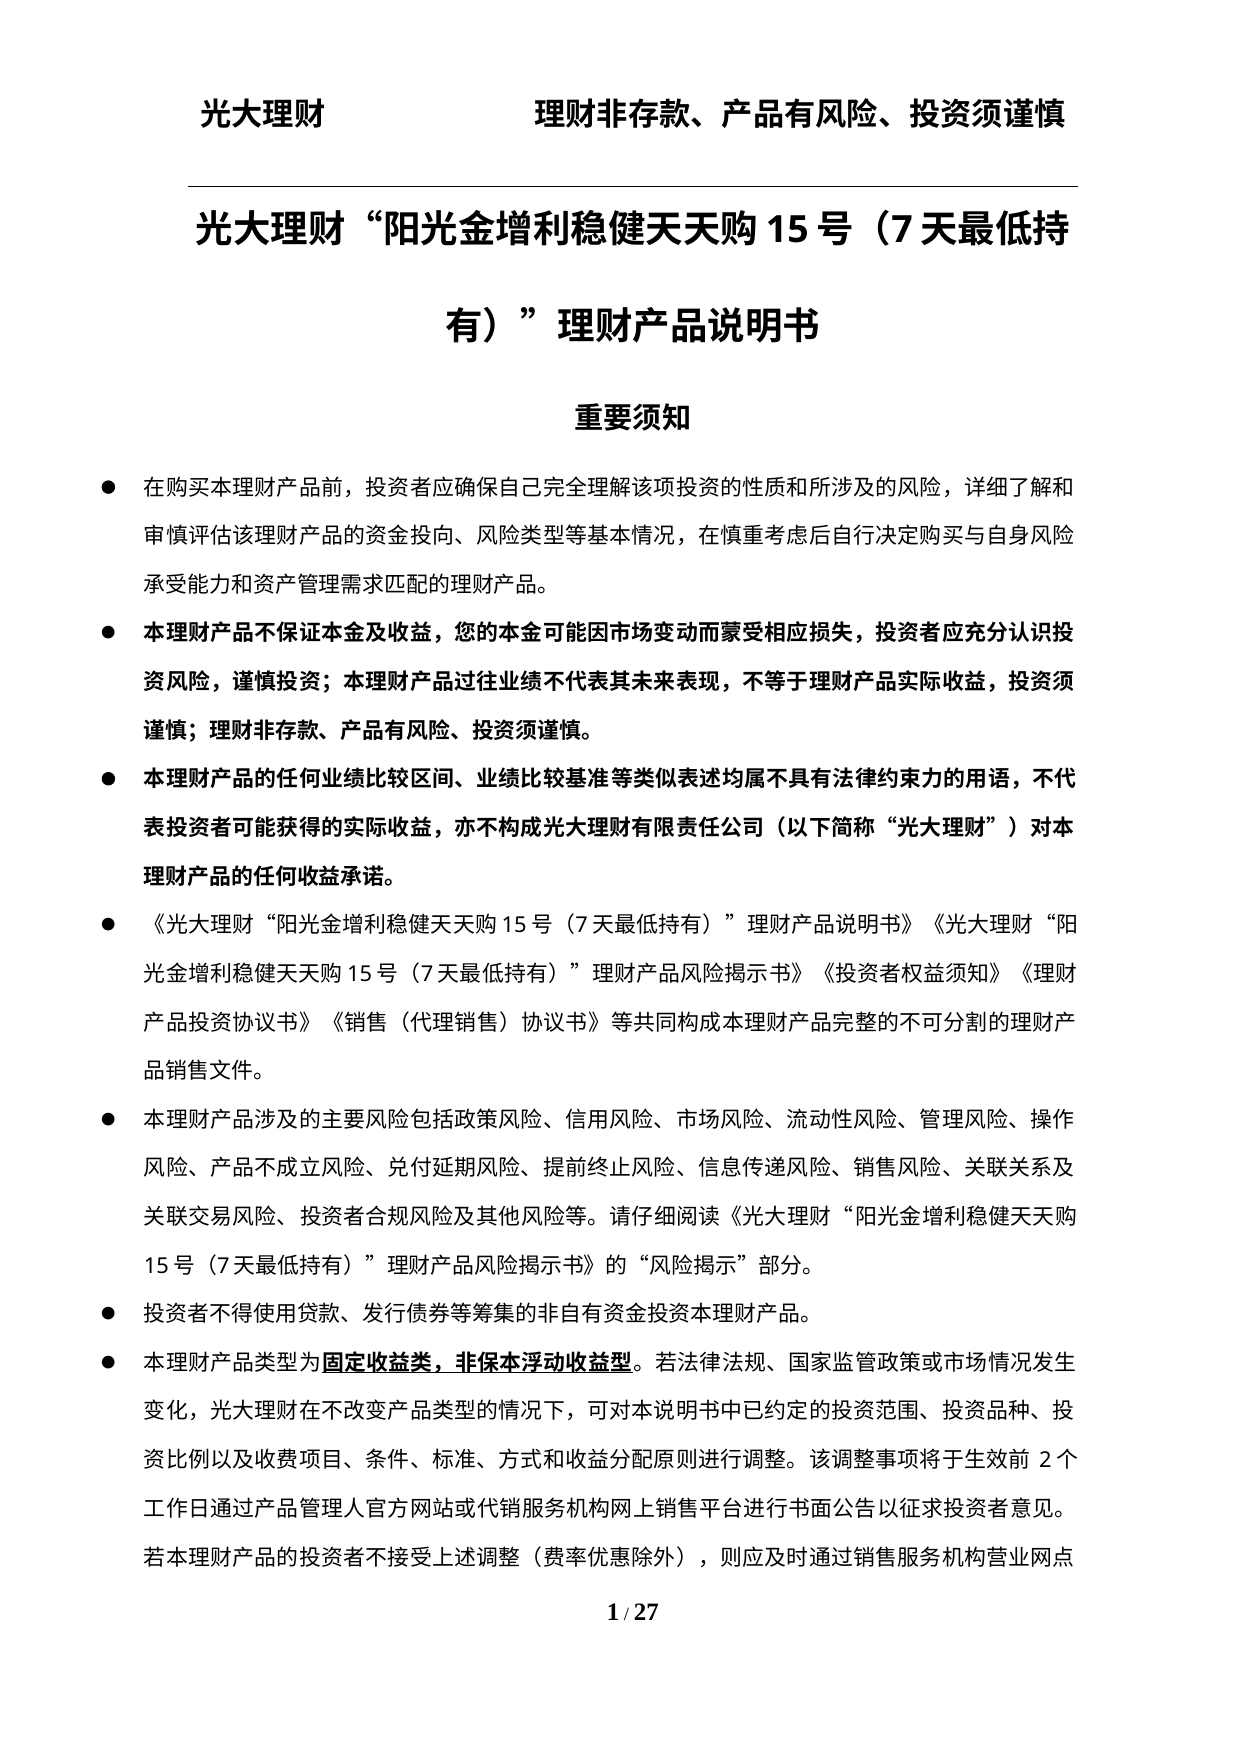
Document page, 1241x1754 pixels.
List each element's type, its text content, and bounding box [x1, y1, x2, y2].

list 在购买本理财产品前，投资者应确保自己完全理解该项投资的性质和所涉及的风险，详细了解和审慎评估该理财产品的资金投向、风险类型等基本情况，在慎重考虑后自行决定购买与自身风险承受能力和资产管理需求匹配的理财产品。 [100, 469, 1078, 599]
text 光大理财“阳光金增利稳健天天购15号（7天最低持有）”理财产品说明书 [187, 193, 1078, 356]
text 重要须知 [187, 383, 1078, 448]
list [100, 1344, 1078, 1572]
list 投资者不得使用贷款、发行债券等筹集的非自有资金投资本理财产品。 [100, 1296, 1078, 1328]
list 本理财产品的任何业绩比较区间、业绩比较基准等类似表述均属不具有法律约束力的用语，不代表投资者可能获得的实际收益，亦不构成光大理财有限责任公司（以下简称“光大理财”）对本理财产品的任何收益承诺。 [100, 761, 1078, 891]
list 本理财产品不保证本金及收益，您的本金可能因市场变动而蒙受相应损失，投资者应充分认识投资风险，谨慎投资；本理财产品过往业绩不代表其未来表现，不等于理财产品实际收益，投资须谨慎；理财非存款、产品有风险、投资须谨慎。 [100, 615, 1078, 745]
list 《光大理财“阳光金增利稳健天天购15号（7天最低持有）”理财产品说明书》《光大理财“阳光金增利稳健天天购15号（7天最低持有）”理财产品风险揭示书》《投资者权益须知》《理财产品投资协议书》《销售（代理销售）协议书》等共同构成本理财产品完整的不可分割的理财产品销售文件。 [100, 907, 1078, 1085]
list 本理财产品涉及的主要风险包括政策风险、信用风险、市场风险、流动性风险、管理风险、操作风险、产品不成立风险、兑付延期风险、提前终止风险、信息传递风险、销售风险、关联关系及关联交易风险、投资者合规风险及其他风险等。请仔细阅读《光大理财“阳光金增利稳健天天购15号（7天最低持有）”理财产品风险揭示书》的“风险揭示”部分。 [100, 1101, 1078, 1280]
